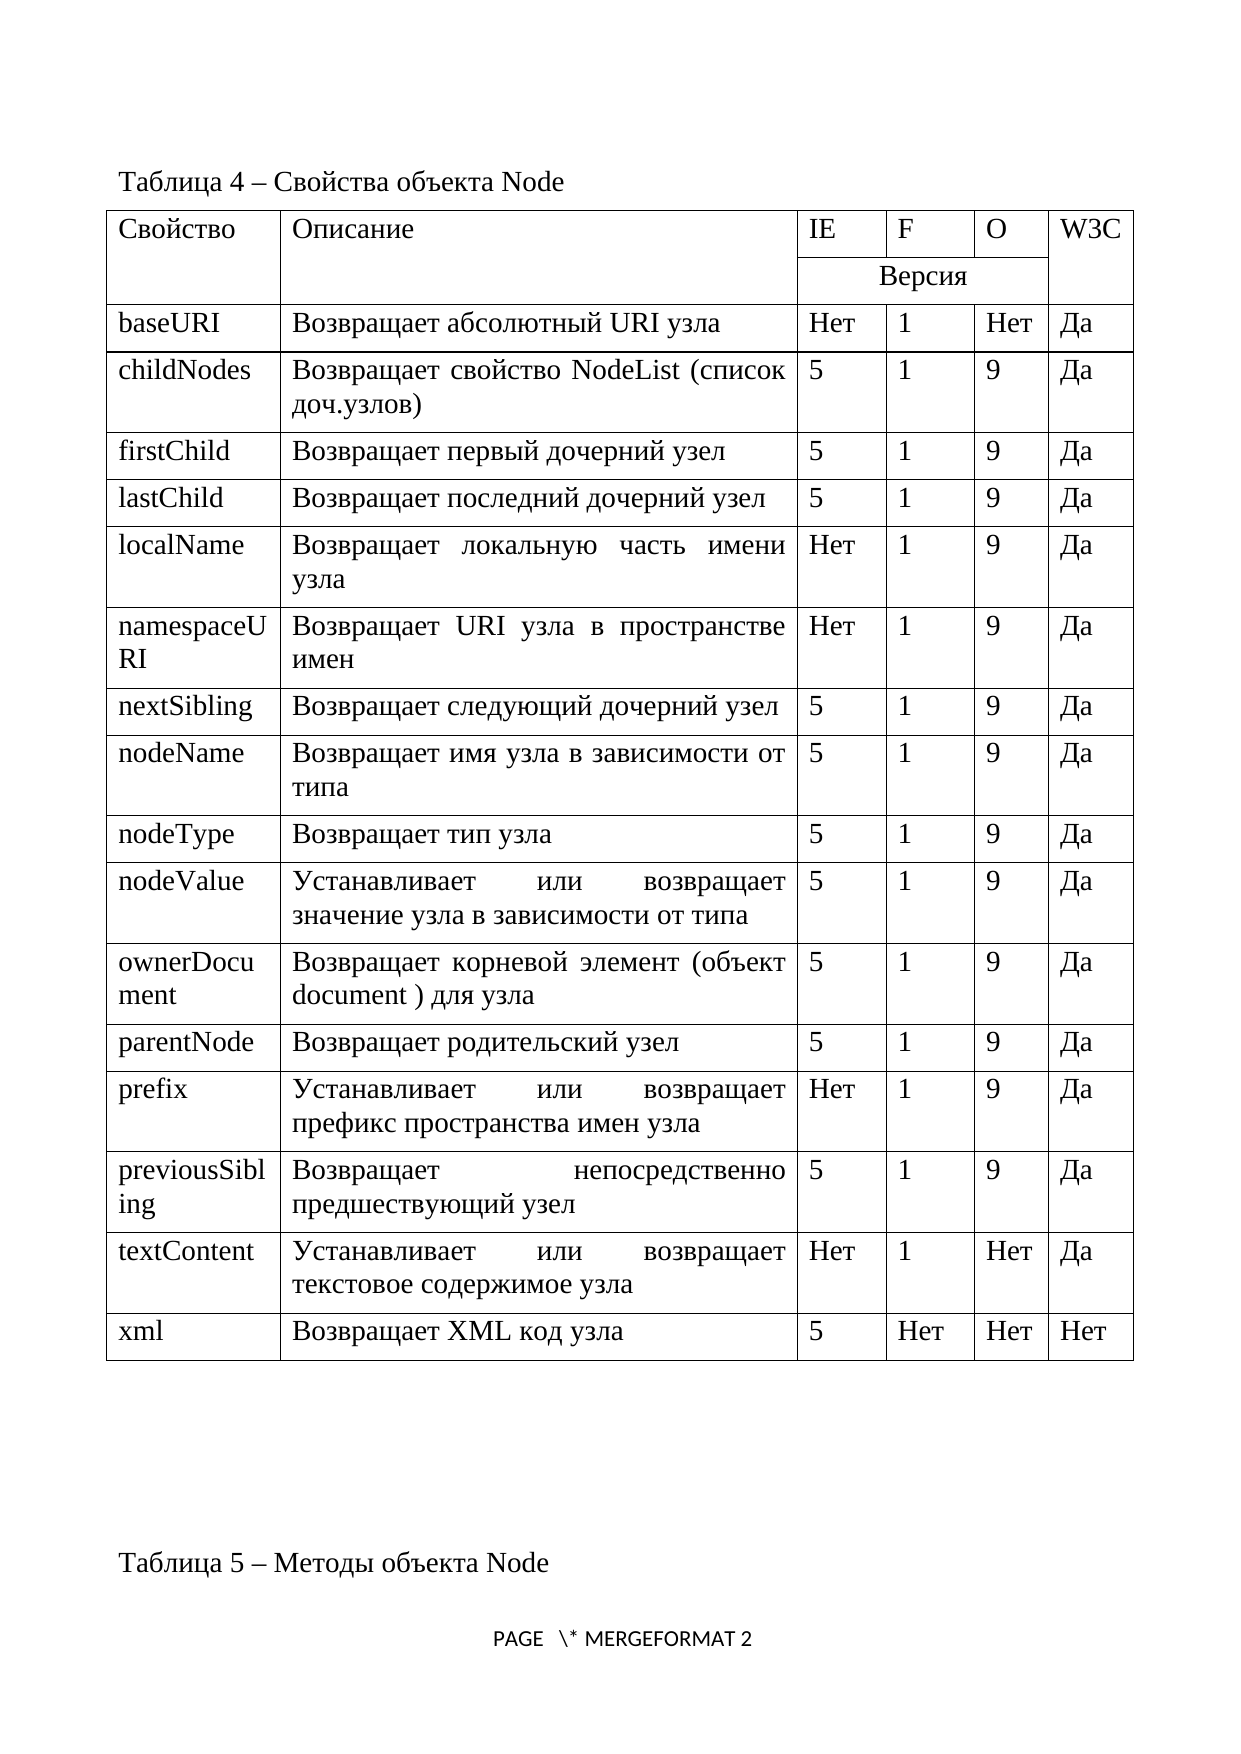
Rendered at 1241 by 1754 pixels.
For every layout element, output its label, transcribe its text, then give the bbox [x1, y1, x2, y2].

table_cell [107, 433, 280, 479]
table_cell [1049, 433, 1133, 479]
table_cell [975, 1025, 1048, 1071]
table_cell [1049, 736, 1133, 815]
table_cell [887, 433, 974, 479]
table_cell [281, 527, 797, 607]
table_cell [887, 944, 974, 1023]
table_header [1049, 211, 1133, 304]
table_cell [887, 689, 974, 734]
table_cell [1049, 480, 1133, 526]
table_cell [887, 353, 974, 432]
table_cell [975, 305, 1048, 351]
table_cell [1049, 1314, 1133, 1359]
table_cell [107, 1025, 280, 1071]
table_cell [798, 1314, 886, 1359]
table_header O [975, 211, 1048, 257]
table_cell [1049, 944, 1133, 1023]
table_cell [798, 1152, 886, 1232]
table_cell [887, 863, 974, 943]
table_header IE [798, 211, 886, 257]
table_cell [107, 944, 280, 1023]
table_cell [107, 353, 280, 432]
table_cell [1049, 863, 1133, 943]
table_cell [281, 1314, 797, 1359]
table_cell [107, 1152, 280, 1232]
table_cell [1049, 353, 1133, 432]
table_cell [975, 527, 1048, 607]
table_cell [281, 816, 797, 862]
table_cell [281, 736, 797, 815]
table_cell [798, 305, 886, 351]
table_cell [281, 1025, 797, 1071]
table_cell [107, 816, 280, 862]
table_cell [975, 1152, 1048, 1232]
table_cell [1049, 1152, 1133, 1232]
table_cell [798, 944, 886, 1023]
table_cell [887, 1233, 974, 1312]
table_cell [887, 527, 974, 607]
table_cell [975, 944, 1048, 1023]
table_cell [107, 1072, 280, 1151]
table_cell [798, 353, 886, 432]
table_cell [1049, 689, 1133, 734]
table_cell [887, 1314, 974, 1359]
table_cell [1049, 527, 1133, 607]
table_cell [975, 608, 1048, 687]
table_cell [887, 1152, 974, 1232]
table_header Описание [281, 211, 797, 304]
table_header F [887, 211, 974, 257]
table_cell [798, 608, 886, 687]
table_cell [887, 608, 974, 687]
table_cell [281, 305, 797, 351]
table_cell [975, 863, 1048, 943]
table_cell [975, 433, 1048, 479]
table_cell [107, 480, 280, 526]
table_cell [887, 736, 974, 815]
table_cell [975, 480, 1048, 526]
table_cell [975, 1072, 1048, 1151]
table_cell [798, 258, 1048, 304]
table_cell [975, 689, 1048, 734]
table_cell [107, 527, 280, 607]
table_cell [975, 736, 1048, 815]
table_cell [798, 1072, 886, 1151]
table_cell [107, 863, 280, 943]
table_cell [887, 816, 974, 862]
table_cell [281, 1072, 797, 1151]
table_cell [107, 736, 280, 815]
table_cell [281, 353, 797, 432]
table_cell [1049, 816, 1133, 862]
text Таблица 5 – Методы объекта Node [118, 1545, 1122, 1578]
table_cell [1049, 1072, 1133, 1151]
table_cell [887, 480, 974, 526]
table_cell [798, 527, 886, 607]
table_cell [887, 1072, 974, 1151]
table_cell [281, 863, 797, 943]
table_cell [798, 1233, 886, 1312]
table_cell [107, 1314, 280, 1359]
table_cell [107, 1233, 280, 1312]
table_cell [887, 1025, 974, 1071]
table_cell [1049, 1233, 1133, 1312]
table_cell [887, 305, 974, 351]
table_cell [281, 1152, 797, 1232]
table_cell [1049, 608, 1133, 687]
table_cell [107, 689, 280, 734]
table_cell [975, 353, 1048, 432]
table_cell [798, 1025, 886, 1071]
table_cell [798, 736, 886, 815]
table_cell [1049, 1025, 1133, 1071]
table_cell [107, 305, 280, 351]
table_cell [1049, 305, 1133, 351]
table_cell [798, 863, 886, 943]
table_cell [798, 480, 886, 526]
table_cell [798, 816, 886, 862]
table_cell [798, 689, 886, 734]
table_header Свойство [107, 211, 280, 304]
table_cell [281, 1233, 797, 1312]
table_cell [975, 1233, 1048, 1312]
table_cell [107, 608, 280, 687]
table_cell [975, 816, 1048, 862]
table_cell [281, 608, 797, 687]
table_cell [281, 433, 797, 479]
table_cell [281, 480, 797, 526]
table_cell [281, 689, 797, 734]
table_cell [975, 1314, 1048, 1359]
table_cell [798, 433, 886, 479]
text Таблица 4 – Свойства объекта Node [118, 164, 1122, 198]
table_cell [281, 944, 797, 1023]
